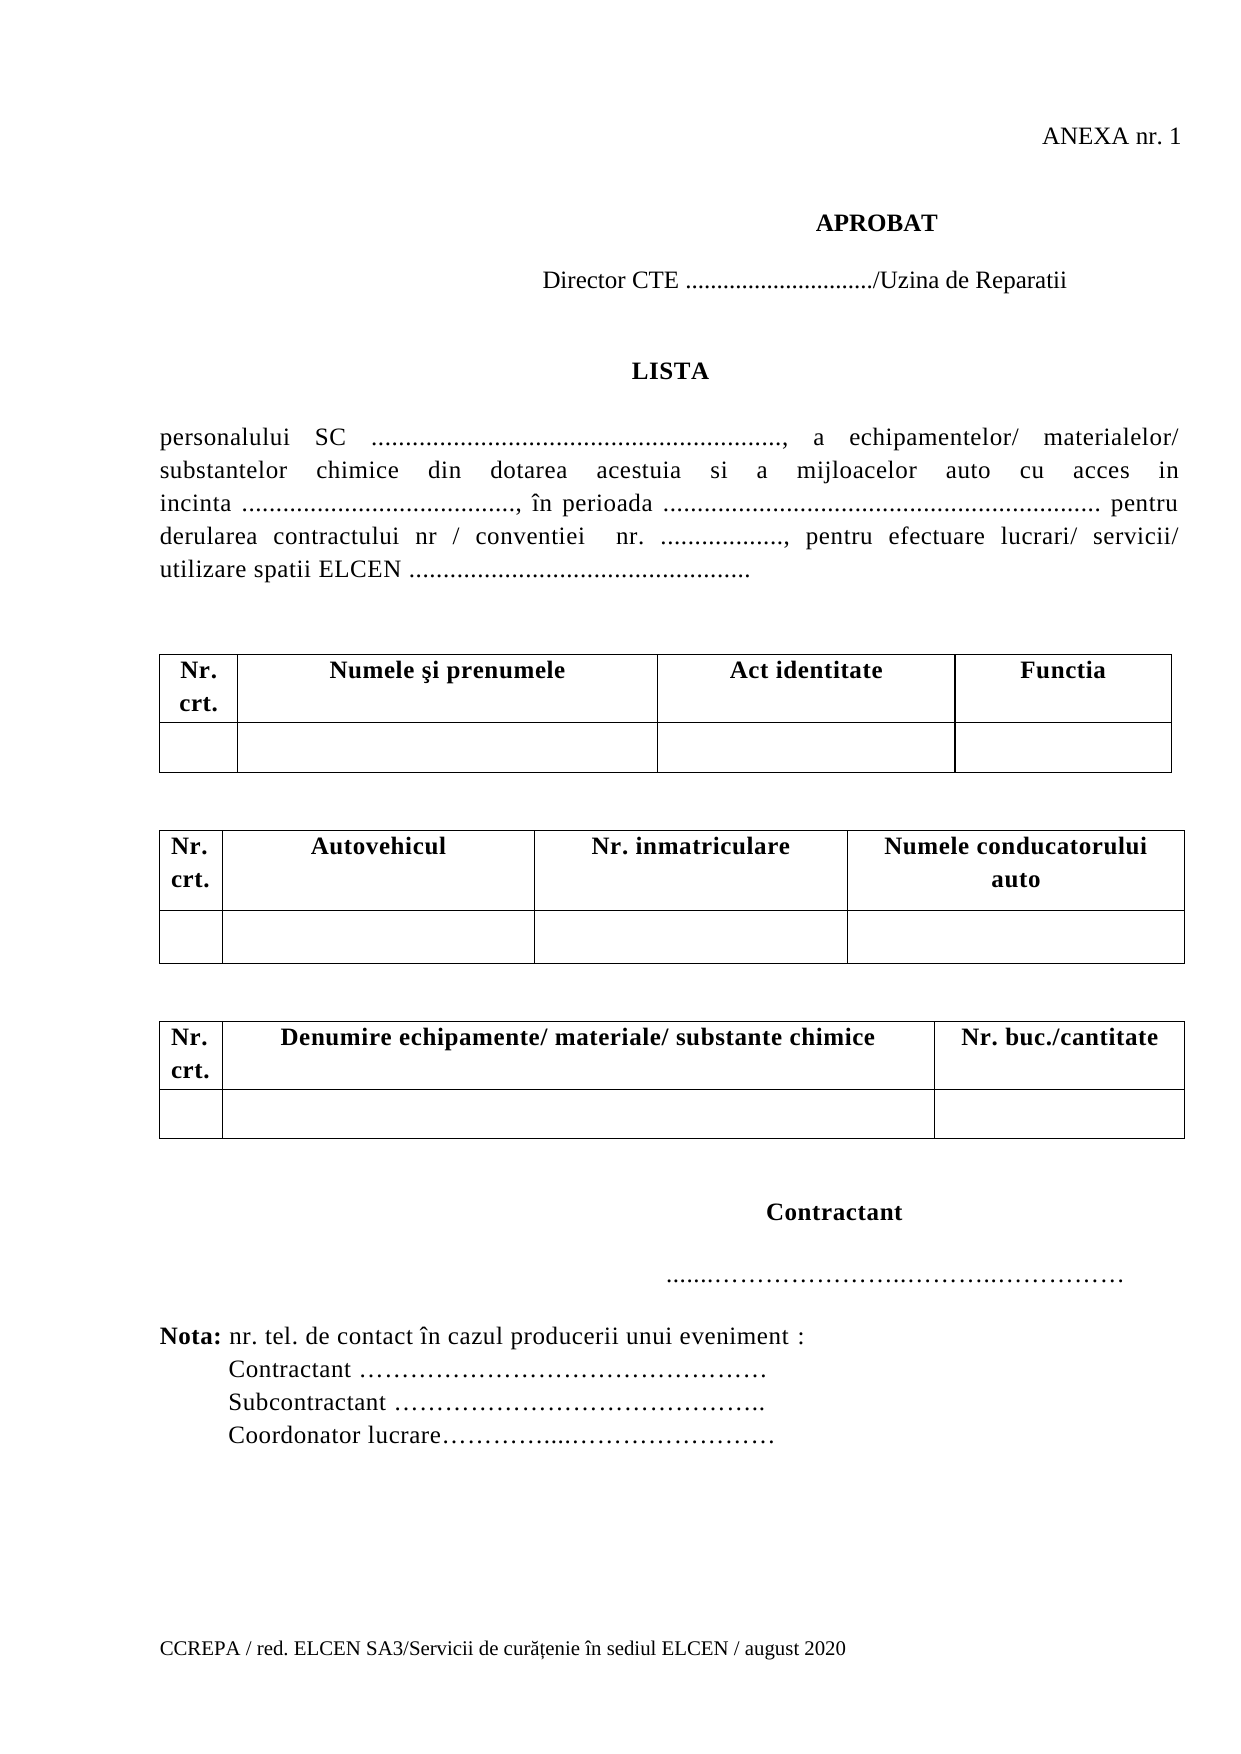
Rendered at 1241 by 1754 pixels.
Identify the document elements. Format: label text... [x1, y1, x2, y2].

table_cell [658, 723, 954, 772]
table_cell [160, 1090, 222, 1138]
table_header Denumire echipamente/ materiale/ substante chimice [223, 1022, 934, 1089]
table_header Autovehicul [223, 831, 534, 910]
table_header Nr. crt. [160, 1022, 222, 1089]
table_cell [238, 723, 657, 772]
table_header Functia [956, 655, 1171, 722]
text Contractant ………………………………………… [159, 1354, 1181, 1383]
table_header Numele şi prenumele [238, 655, 657, 722]
table_cell [848, 911, 1184, 962]
text Subcontractant …………………………………….. [159, 1387, 1181, 1416]
table_cell [223, 1090, 934, 1138]
text Director CTE ............................../Uzina de Reparatii [159, 265, 1181, 294]
text LISTA [159, 356, 1181, 385]
text personalului SC ............................................................, a echipamentelor/ materialelor/ substantelor chimice din dotarea acestuia si a mijloacelor auto cu acces in incinta ........................................, în perioada ................................................................ pentru derularea contractului nr / conventiei nr. .................., pentru efectuare lucrari/ servicii/ utilizare spatii ELCEN .................................................. [159, 422, 1181, 583]
text Nota: nr. tel. de contact în cazul producerii unui eveniment : [159, 1321, 1181, 1350]
text ANEXA nr. 1 [159, 121, 1181, 150]
table_cell [160, 723, 237, 772]
text Contractant [159, 1197, 1181, 1225]
table_cell [956, 723, 1171, 772]
text .......…………………..………..…………… [609, 1225, 1181, 1288]
text Coordonator lucrare…………....…………………… [159, 1420, 1181, 1449]
table_cell [535, 911, 847, 962]
table_header Nr. crt. [160, 831, 222, 910]
table_header Nr. buc./cantitate [935, 1022, 1184, 1089]
text APROBAT [159, 208, 1181, 236]
table_cell [160, 911, 222, 962]
table_header Nr. inmatriculare [535, 831, 847, 910]
table_cell [223, 911, 534, 962]
table_cell [935, 1090, 1184, 1138]
table_header Nr. crt. [160, 655, 237, 722]
table_header Numele conducatorului auto [848, 831, 1184, 910]
table_header Act identitate [658, 655, 954, 722]
